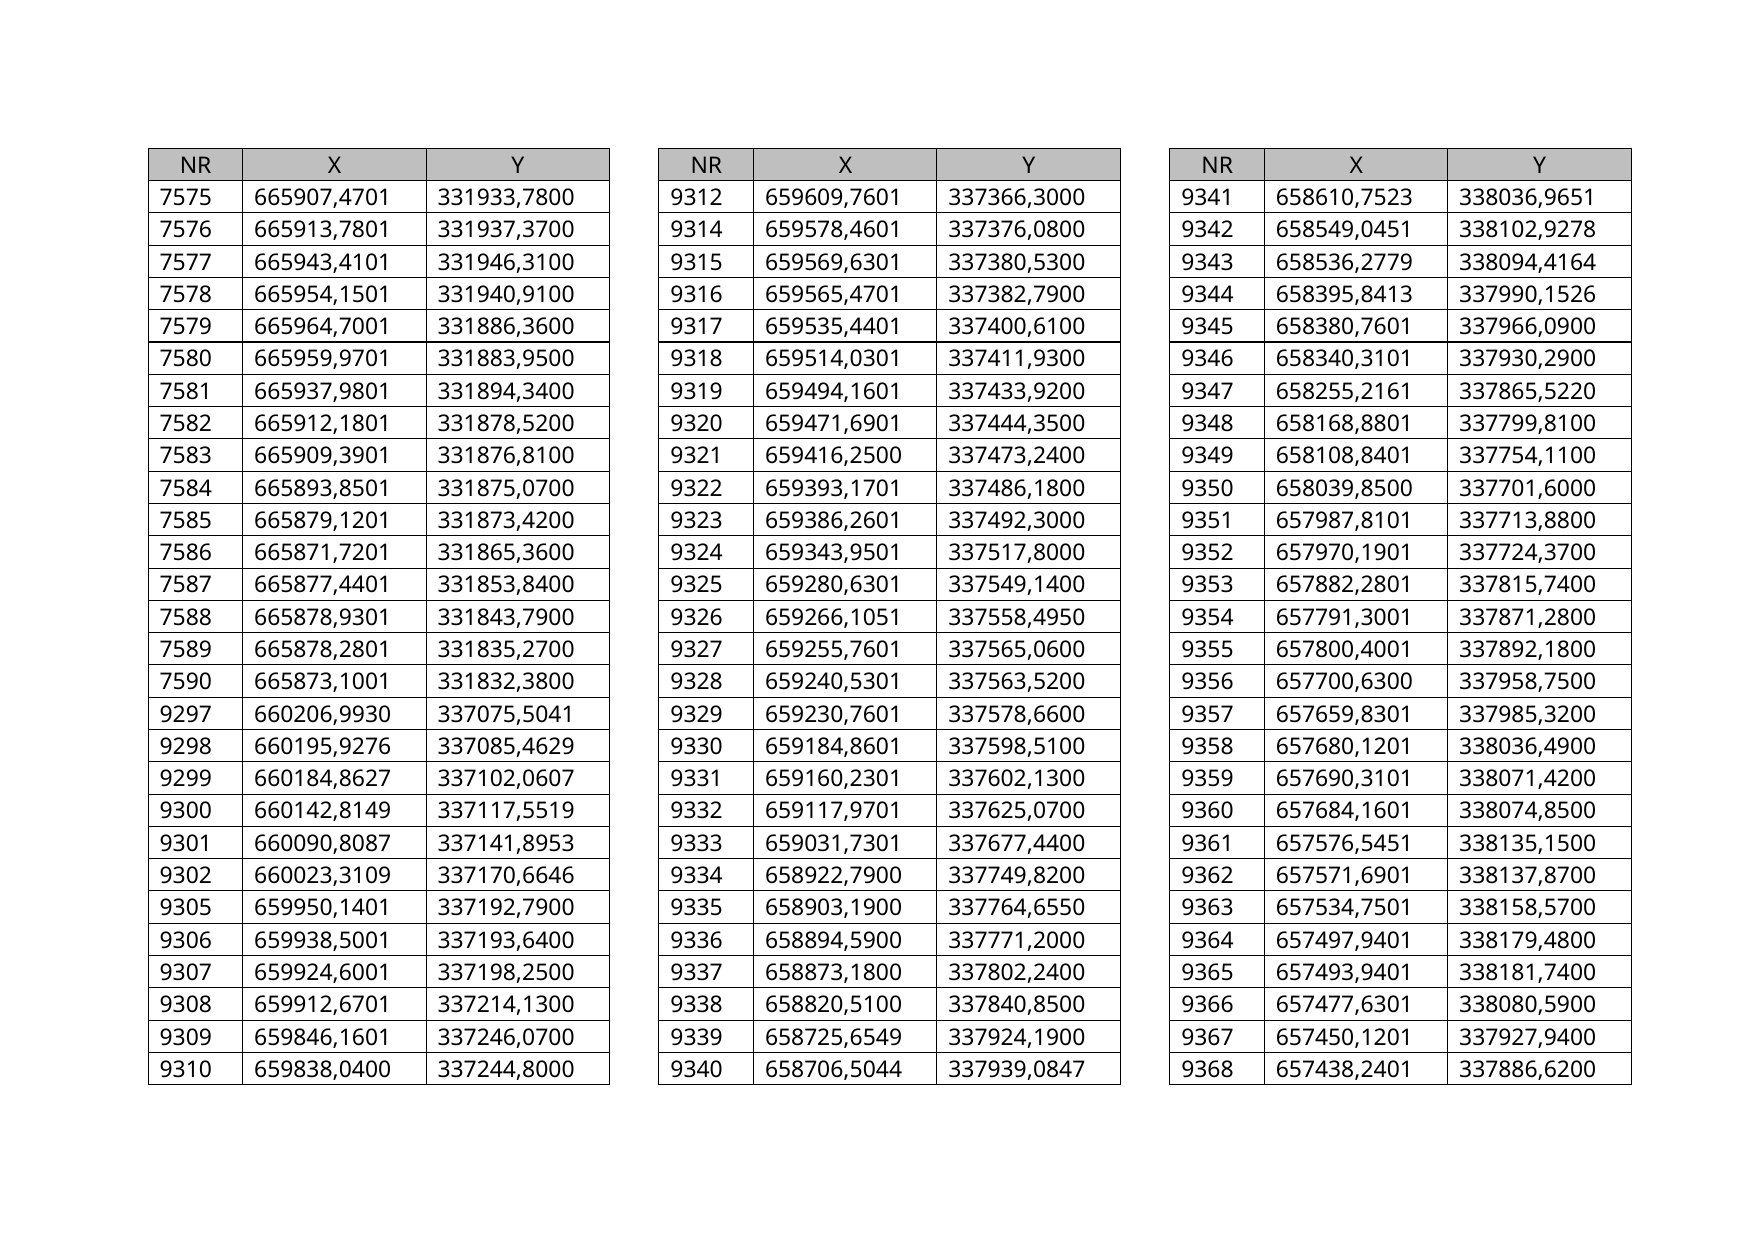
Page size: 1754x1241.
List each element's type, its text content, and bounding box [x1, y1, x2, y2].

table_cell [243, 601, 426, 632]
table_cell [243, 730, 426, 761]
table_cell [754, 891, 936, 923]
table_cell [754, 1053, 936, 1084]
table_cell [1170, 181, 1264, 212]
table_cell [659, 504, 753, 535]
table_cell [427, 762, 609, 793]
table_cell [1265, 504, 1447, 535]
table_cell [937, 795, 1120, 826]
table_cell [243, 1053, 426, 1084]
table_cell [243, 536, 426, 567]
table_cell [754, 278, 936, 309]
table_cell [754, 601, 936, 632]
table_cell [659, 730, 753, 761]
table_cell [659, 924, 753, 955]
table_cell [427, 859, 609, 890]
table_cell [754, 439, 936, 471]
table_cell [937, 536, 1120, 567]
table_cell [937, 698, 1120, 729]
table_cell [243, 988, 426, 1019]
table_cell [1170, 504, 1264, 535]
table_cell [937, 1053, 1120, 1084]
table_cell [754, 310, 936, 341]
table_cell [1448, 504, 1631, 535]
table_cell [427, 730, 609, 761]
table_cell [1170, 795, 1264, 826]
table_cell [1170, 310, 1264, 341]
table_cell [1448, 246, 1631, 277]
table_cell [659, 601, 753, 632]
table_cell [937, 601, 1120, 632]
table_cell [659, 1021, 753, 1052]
table_header X [754, 149, 936, 180]
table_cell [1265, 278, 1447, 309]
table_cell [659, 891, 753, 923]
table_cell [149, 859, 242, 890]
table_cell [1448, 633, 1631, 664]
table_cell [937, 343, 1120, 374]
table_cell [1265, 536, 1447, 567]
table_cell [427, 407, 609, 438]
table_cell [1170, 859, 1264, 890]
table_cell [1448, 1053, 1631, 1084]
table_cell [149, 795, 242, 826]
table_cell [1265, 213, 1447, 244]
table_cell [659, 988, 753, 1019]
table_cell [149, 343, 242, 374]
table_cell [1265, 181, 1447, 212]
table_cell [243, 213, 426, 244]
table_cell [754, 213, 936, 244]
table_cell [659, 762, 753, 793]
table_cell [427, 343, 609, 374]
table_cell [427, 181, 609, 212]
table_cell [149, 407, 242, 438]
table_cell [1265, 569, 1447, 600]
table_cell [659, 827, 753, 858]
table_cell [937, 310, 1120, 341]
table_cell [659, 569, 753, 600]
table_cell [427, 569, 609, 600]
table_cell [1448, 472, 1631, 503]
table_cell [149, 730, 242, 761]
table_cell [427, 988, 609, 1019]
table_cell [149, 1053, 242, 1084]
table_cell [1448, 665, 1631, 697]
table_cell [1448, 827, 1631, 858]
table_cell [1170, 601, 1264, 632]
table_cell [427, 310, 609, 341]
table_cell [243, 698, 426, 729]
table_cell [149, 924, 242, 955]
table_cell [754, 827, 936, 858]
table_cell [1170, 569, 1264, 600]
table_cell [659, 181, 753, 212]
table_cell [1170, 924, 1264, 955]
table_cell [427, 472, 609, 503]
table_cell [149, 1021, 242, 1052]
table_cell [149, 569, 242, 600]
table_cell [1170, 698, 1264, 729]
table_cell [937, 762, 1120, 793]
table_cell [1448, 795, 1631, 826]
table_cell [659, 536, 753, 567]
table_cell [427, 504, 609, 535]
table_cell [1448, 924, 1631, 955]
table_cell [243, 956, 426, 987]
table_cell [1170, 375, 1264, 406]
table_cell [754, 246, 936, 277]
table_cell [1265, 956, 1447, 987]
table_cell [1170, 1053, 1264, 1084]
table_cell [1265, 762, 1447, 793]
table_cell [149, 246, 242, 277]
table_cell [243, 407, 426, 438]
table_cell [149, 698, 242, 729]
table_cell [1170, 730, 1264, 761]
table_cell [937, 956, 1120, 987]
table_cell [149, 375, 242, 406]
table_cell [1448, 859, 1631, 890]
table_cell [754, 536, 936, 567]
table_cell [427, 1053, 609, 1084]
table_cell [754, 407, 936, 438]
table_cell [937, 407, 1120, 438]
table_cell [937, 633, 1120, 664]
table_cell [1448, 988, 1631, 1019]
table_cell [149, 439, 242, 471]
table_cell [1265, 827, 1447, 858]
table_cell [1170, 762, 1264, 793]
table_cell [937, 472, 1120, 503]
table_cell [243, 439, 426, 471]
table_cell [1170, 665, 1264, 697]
table_header Y [427, 149, 609, 180]
table_header Y [937, 149, 1120, 180]
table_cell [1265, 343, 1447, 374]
table_header NR [149, 149, 242, 180]
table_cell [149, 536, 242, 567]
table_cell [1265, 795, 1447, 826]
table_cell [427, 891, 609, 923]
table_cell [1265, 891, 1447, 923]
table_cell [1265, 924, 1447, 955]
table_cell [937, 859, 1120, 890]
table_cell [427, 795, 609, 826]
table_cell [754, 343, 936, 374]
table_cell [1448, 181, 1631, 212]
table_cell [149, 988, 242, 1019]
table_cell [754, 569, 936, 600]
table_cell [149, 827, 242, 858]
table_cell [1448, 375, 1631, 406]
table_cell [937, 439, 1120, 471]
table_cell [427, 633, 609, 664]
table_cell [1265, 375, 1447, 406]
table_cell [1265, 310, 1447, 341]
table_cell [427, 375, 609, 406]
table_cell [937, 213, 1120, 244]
table_header X [243, 149, 426, 180]
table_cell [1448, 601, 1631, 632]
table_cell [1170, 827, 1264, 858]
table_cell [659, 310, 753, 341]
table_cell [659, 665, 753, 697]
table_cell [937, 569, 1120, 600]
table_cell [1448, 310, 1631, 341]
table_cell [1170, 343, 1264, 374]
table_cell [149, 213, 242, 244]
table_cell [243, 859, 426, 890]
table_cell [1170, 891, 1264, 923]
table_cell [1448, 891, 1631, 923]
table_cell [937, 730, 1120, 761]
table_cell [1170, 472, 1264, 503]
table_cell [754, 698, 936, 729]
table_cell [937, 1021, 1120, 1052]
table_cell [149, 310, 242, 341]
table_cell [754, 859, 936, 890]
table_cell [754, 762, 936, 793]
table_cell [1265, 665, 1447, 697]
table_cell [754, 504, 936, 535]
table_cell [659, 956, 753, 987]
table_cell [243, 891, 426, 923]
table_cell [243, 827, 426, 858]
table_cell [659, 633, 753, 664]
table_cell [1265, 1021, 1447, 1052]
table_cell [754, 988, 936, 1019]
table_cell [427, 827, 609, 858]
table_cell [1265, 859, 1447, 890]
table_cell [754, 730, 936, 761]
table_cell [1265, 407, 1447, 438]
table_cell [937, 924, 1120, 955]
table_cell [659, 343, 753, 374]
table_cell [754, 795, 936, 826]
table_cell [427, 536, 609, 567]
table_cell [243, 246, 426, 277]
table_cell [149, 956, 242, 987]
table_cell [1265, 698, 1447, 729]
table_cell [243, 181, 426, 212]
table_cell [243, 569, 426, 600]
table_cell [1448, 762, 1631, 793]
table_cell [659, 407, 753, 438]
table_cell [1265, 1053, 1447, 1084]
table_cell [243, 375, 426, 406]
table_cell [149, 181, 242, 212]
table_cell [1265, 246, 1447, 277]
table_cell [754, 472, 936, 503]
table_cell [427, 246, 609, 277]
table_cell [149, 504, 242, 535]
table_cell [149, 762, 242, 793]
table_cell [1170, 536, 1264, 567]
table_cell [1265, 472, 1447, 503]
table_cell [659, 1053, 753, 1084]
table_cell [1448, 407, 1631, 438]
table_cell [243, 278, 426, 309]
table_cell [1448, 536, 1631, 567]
table_header NR [1170, 149, 1264, 180]
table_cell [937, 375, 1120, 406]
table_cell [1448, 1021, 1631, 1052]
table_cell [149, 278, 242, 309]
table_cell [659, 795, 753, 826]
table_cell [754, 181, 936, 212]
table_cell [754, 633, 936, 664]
table_header Y [1448, 149, 1631, 180]
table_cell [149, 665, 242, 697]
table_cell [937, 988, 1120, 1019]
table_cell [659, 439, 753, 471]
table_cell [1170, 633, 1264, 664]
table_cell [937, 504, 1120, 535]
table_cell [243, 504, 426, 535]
table_header NR [659, 149, 753, 180]
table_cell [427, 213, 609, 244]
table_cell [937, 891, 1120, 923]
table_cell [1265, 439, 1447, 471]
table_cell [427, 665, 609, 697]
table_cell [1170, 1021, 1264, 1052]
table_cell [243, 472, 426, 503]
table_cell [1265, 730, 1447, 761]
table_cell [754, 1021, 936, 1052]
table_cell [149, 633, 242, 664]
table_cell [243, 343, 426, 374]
table_header X [1265, 149, 1447, 180]
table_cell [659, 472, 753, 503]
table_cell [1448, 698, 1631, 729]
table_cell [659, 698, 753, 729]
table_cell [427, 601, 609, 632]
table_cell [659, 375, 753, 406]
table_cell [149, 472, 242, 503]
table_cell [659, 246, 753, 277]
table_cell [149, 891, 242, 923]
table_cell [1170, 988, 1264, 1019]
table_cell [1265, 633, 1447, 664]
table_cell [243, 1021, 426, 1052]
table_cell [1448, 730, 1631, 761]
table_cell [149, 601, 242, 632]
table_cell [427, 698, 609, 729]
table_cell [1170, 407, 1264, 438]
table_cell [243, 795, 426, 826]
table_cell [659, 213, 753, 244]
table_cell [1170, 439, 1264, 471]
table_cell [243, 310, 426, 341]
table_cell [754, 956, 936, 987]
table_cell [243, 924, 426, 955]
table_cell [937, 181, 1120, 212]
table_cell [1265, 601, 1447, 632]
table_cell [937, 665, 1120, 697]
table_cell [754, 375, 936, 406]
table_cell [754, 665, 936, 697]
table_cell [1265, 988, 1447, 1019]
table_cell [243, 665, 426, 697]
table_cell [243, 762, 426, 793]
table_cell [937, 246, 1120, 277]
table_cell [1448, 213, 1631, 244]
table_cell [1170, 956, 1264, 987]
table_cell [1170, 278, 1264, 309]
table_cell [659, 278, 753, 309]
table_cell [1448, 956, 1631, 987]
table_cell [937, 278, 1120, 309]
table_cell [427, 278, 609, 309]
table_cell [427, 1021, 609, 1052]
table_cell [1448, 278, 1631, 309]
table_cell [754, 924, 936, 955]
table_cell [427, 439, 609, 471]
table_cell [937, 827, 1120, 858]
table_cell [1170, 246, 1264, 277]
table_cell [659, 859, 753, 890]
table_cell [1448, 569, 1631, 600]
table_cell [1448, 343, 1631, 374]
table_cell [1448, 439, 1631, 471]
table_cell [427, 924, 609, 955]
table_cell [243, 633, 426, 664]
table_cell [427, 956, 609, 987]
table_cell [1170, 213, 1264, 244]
